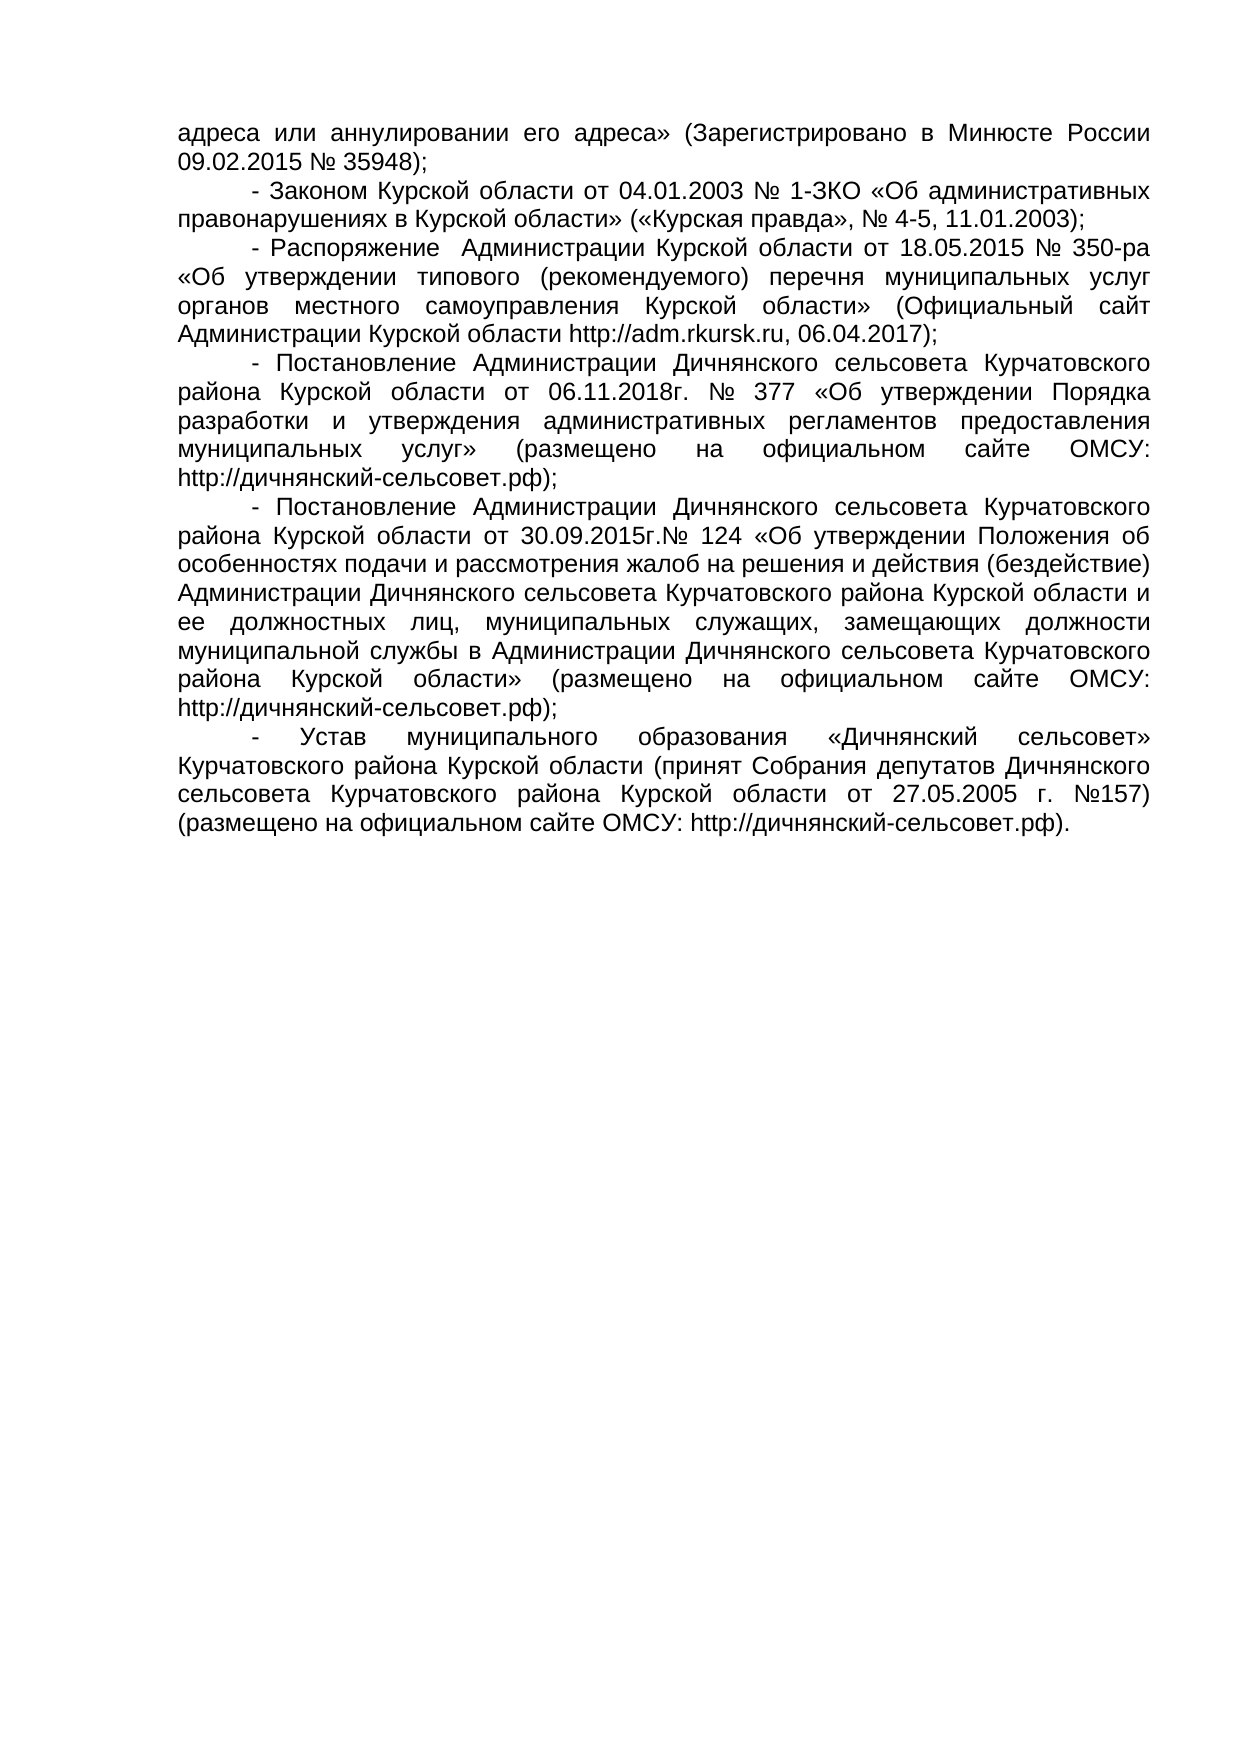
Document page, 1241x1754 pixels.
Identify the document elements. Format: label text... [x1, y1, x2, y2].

text - Законом Курской области от 04.01.2003 № 1-ЗКО «Об административных правонарушениях в Курской области» («Курская правда», № 4-5, 11.01.2003); [177, 176, 1152, 233]
text - Постановление Администрации Дичнянского сельсовета Курчатовского района Курской области от 06.11.2018г. № 377 «Об утверждении Порядка разработки и утверждения административных регламентов предоставления муниципальных услуг» (размещено на официальном сайте ОМСУ: http://дичнянский-сельсовет.рф); [177, 348, 1152, 492]
text - Распоряжение Администрации Курской области от 18.05.2015 № 350-ра «Об утверждении типового (рекомендуемого) перечня муниципальных услуг органов местного самоуправления Курской области» (Официальный сайт Администрации Курской области http://adm.rkursk.ru, 06.04.2017); [177, 233, 1152, 348]
text - Постановление Администрации Дичнянского сельсовета Курчатовского района Курской области от 30.09.2015г.№ 124 «Об утверждении Положения об особенностях подачи и рассмотрения жалоб на решения и действия (бездействие) Администрации Дичнянского сельсовета Курчатовского района Курской области и ее должностных лиц, муниципальных служащих, замещающих должности муниципальной службы в Администрации Дичнянского сельсовета Курчатовского района Курской области» (размещено на официальном сайте ОМСУ: http://дичнянский-сельсовет.рф); [177, 492, 1152, 722]
text - Устав муниципального образования «Дичнянский сельсовет» Курчатовского района Курской области (принят Собрания депутатов Дичнянского сельсовета Курчатовского района Курской области от 27.05.2005 г. №157) (размещено на официальном сайте ОМСУ: http://дичнянский-сельсовет.рф). [177, 722, 1152, 837]
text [177, 118, 1152, 176]
